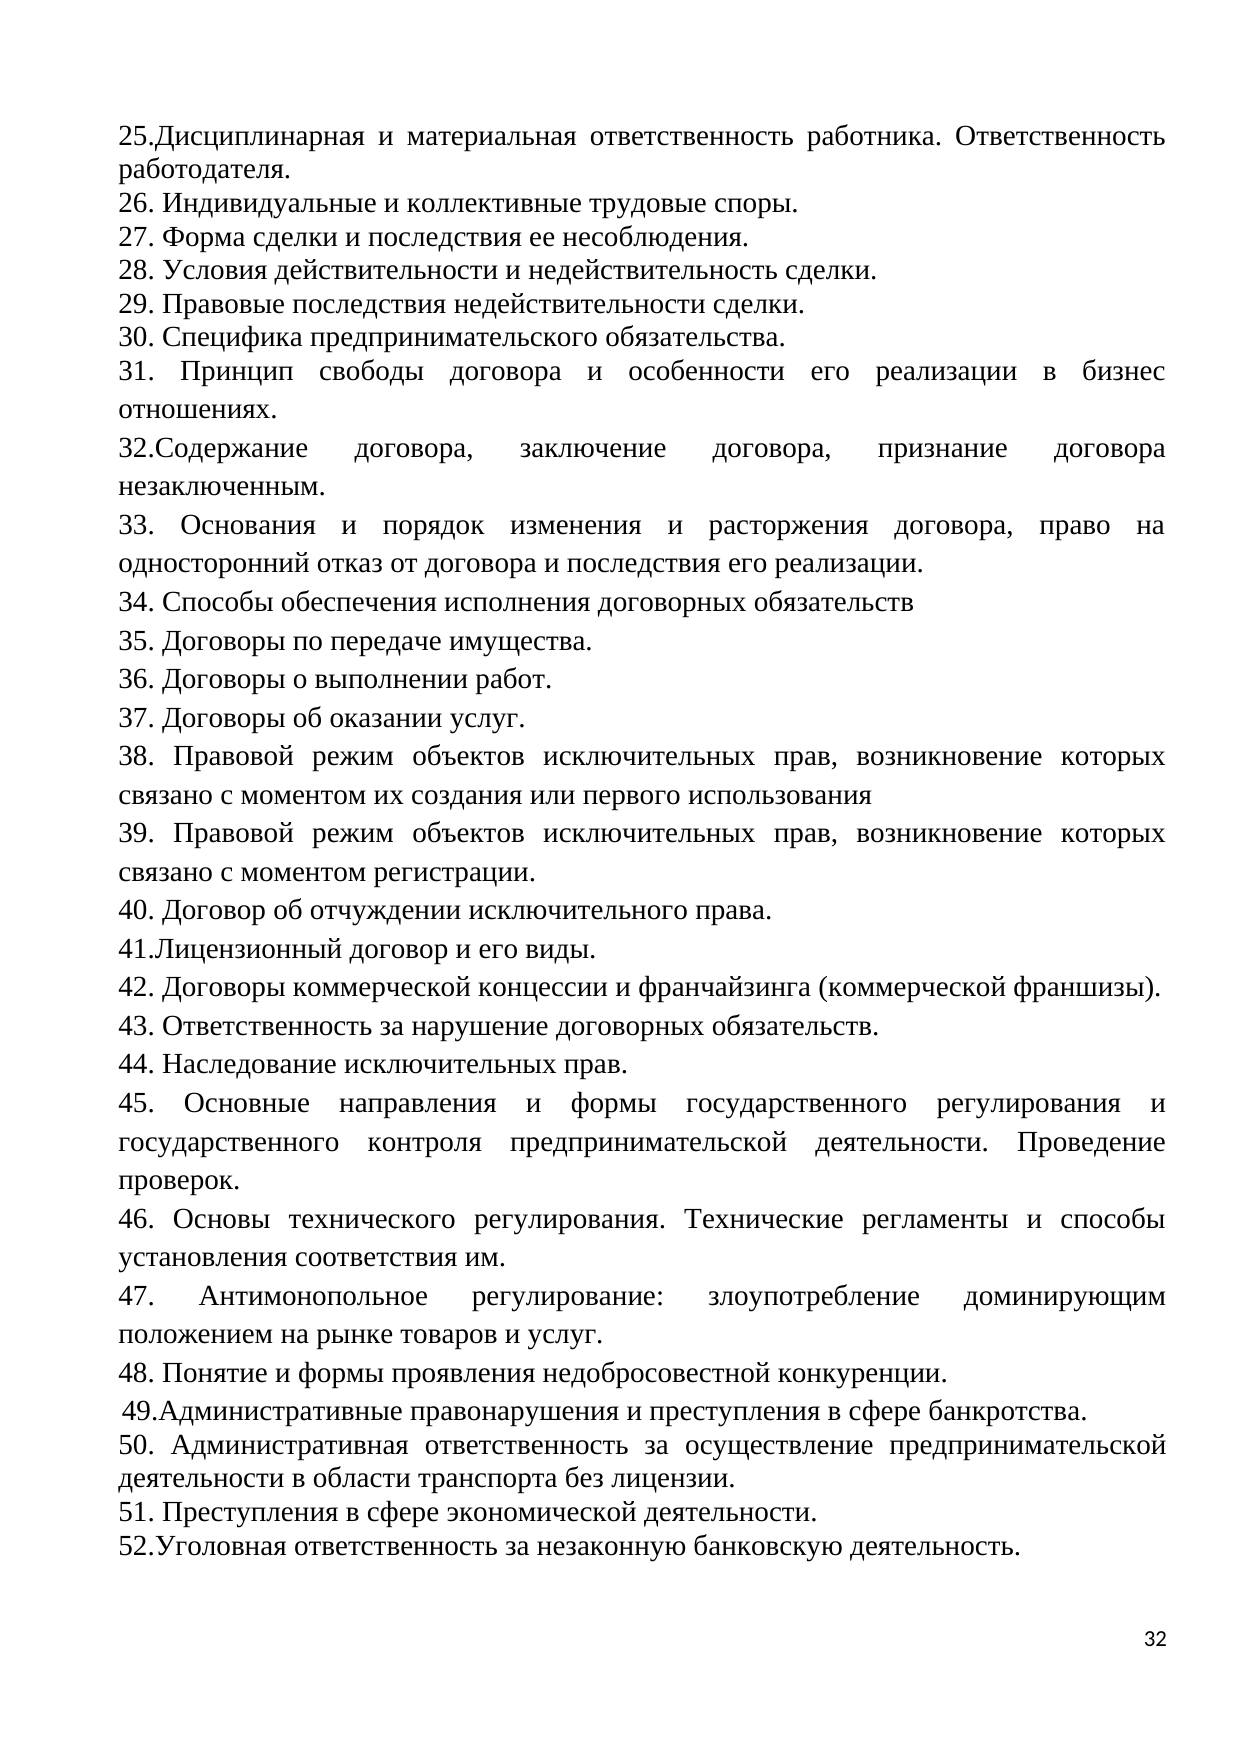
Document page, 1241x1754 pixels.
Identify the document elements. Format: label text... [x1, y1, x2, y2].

text 52.Уголовная ответственность за незаконную банковскую деятельность. [118, 1528, 1167, 1561]
text 37. Договоры об оказании услуг. [118, 700, 1167, 733]
text 38. Правовой режим объектов исключительных прав, возникновение которых связано с моментом их создания или первого использования [118, 738, 1167, 810]
text 42. Договоры коммерческой концессии и франчайзинга (коммерческой франшизы). [118, 969, 1167, 1003]
text 51. Преступления в сфере экономической деятельности. [118, 1494, 1167, 1528]
text 44. Наследование исключительных прав. [118, 1047, 1167, 1080]
text 29. Правовые последствия недействительности сделки. [118, 286, 1167, 319]
text 46. Основы технического регулирования. Технические регламенты и способы установления соответствия им. [118, 1201, 1167, 1273]
text 40. Договор об отчуждении исключительного права. [118, 892, 1167, 926]
text 26. Индивидуальные и коллективные трудовые споры. [118, 185, 1167, 219]
text 34. Способы обеспечения исполнения договорных обязательств [118, 584, 1167, 618]
text 49.Административные правонарушения и преступления в сфере банкротства. [122, 1393, 1167, 1427]
text 31. Принцип свободы договора и особенности его реализации в бизнес отношениях. [118, 353, 1167, 425]
text 35. Договоры по передаче имущества. [118, 623, 1167, 656]
text 47. Антимонопольное регулирование: злоупотребление доминирующим положением на рынке товаров и услуг. [118, 1278, 1167, 1350]
text 50. Административная ответственность за осуществление предпринимательской деятельности в области транспорта без лицензии. [118, 1427, 1167, 1494]
text 33. Основания и порядок изменения и расторжения договора, право на односторонний отказ от договора и последствия его реализации. [118, 507, 1167, 579]
text 28. Условия действительности и недействительность сделки. [118, 252, 1167, 286]
text 25.Дисциплинарная и материальная ответственность работника. Ответственность работодателя. [118, 118, 1167, 185]
text 41.Лицензионный договор и его виды. [118, 931, 1167, 964]
text 43. Ответственность за нарушение договорных обязательств. [118, 1008, 1167, 1042]
text 30. Специфика предпринимательского обязательства. [118, 319, 1167, 353]
text 27. Форма сделки и последствия ее несоблюдения. [118, 219, 1167, 252]
text 36. Договоры о выполнении работ. [118, 661, 1167, 695]
text 32.Содержание договора, заключение договора, признание договора незаключенным. [118, 430, 1167, 502]
text 48. Понятие и формы проявления недобросовестной конкуренции. [118, 1355, 1167, 1388]
text 45. Основные направления и формы государственного регулирования и государственного контроля предпринимательской деятельности. Проведение проверок. [118, 1085, 1167, 1196]
text 39. Правовой режим объектов исключительных прав, возникновение которых связано с моментом регистрации. [118, 815, 1167, 887]
